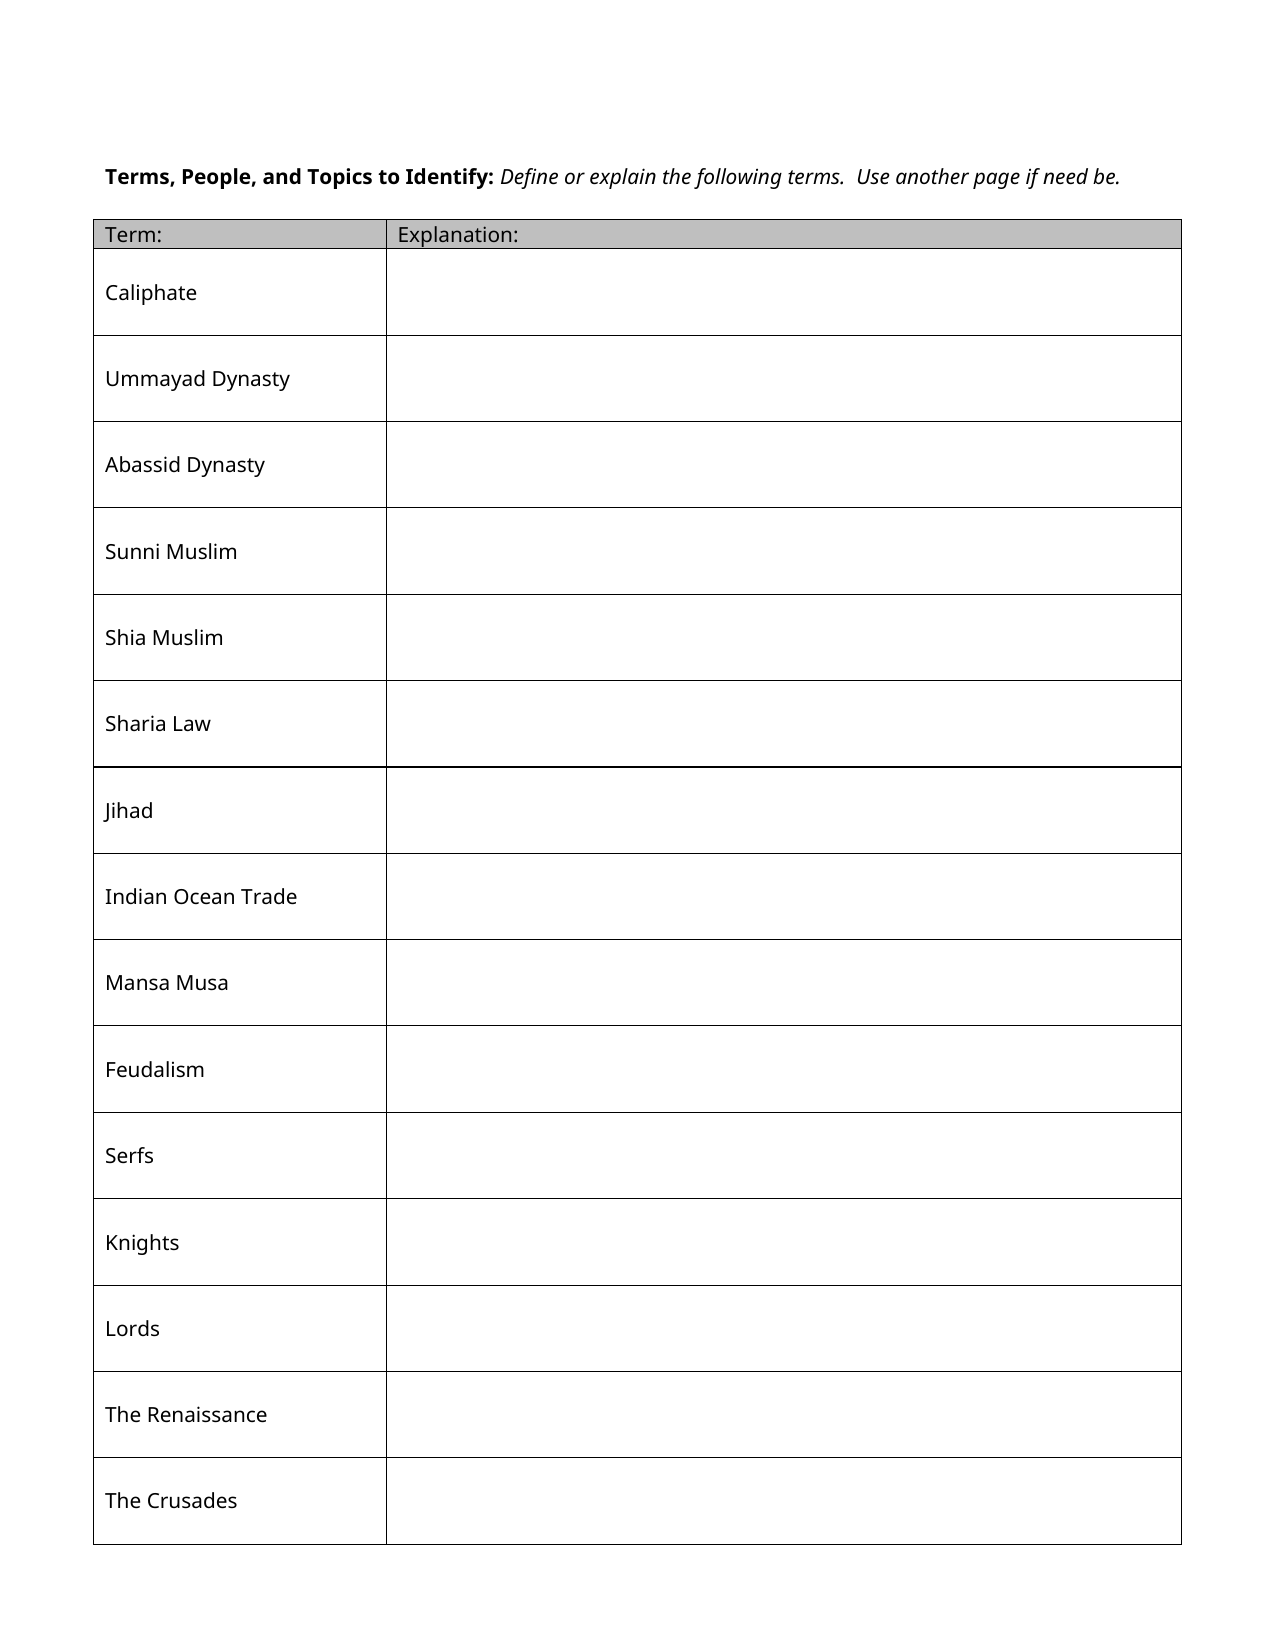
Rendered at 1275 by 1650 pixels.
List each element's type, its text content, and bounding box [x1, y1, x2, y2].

table_cell [387, 249, 1181, 334]
table_cell Knights [94, 1199, 386, 1284]
table_cell [387, 1113, 1181, 1198]
table_cell Shia Muslim [94, 595, 386, 680]
table_cell [387, 336, 1181, 421]
table_cell Feudalism [94, 1026, 386, 1112]
table_cell [387, 1286, 1181, 1371]
table_header Explanation: [387, 220, 1181, 248]
table_cell [387, 681, 1181, 766]
table_cell Serfs [94, 1113, 386, 1198]
table_cell Lords [94, 1286, 386, 1371]
table_cell The Crusades [94, 1458, 386, 1543]
table_cell Abassid Dynasty [94, 422, 386, 507]
table_cell [387, 1199, 1181, 1284]
table_cell Ummayad Dynasty [94, 336, 386, 421]
table_cell Sunni Muslim [94, 508, 386, 594]
table_cell [387, 422, 1181, 507]
table_cell [387, 940, 1181, 1025]
table_cell Caliphate [94, 249, 386, 334]
table_cell The Renaissance [94, 1372, 386, 1457]
table_cell Sharia Law [94, 681, 386, 766]
table_cell [387, 1026, 1181, 1112]
table_cell [387, 508, 1181, 594]
table_cell [387, 768, 1181, 853]
text Terms, People, and Topics to Identify: Define or explain the following terms. Use another page if need be. [105, 162, 1170, 190]
table_header Term: [94, 220, 386, 248]
table_cell [387, 1458, 1181, 1543]
table_cell [387, 854, 1181, 939]
table_cell [387, 1372, 1181, 1457]
table_cell Jihad [94, 768, 386, 853]
table_cell Indian Ocean Trade [94, 854, 386, 939]
table_cell Mansa Musa [94, 940, 386, 1025]
table_cell [387, 595, 1181, 680]
